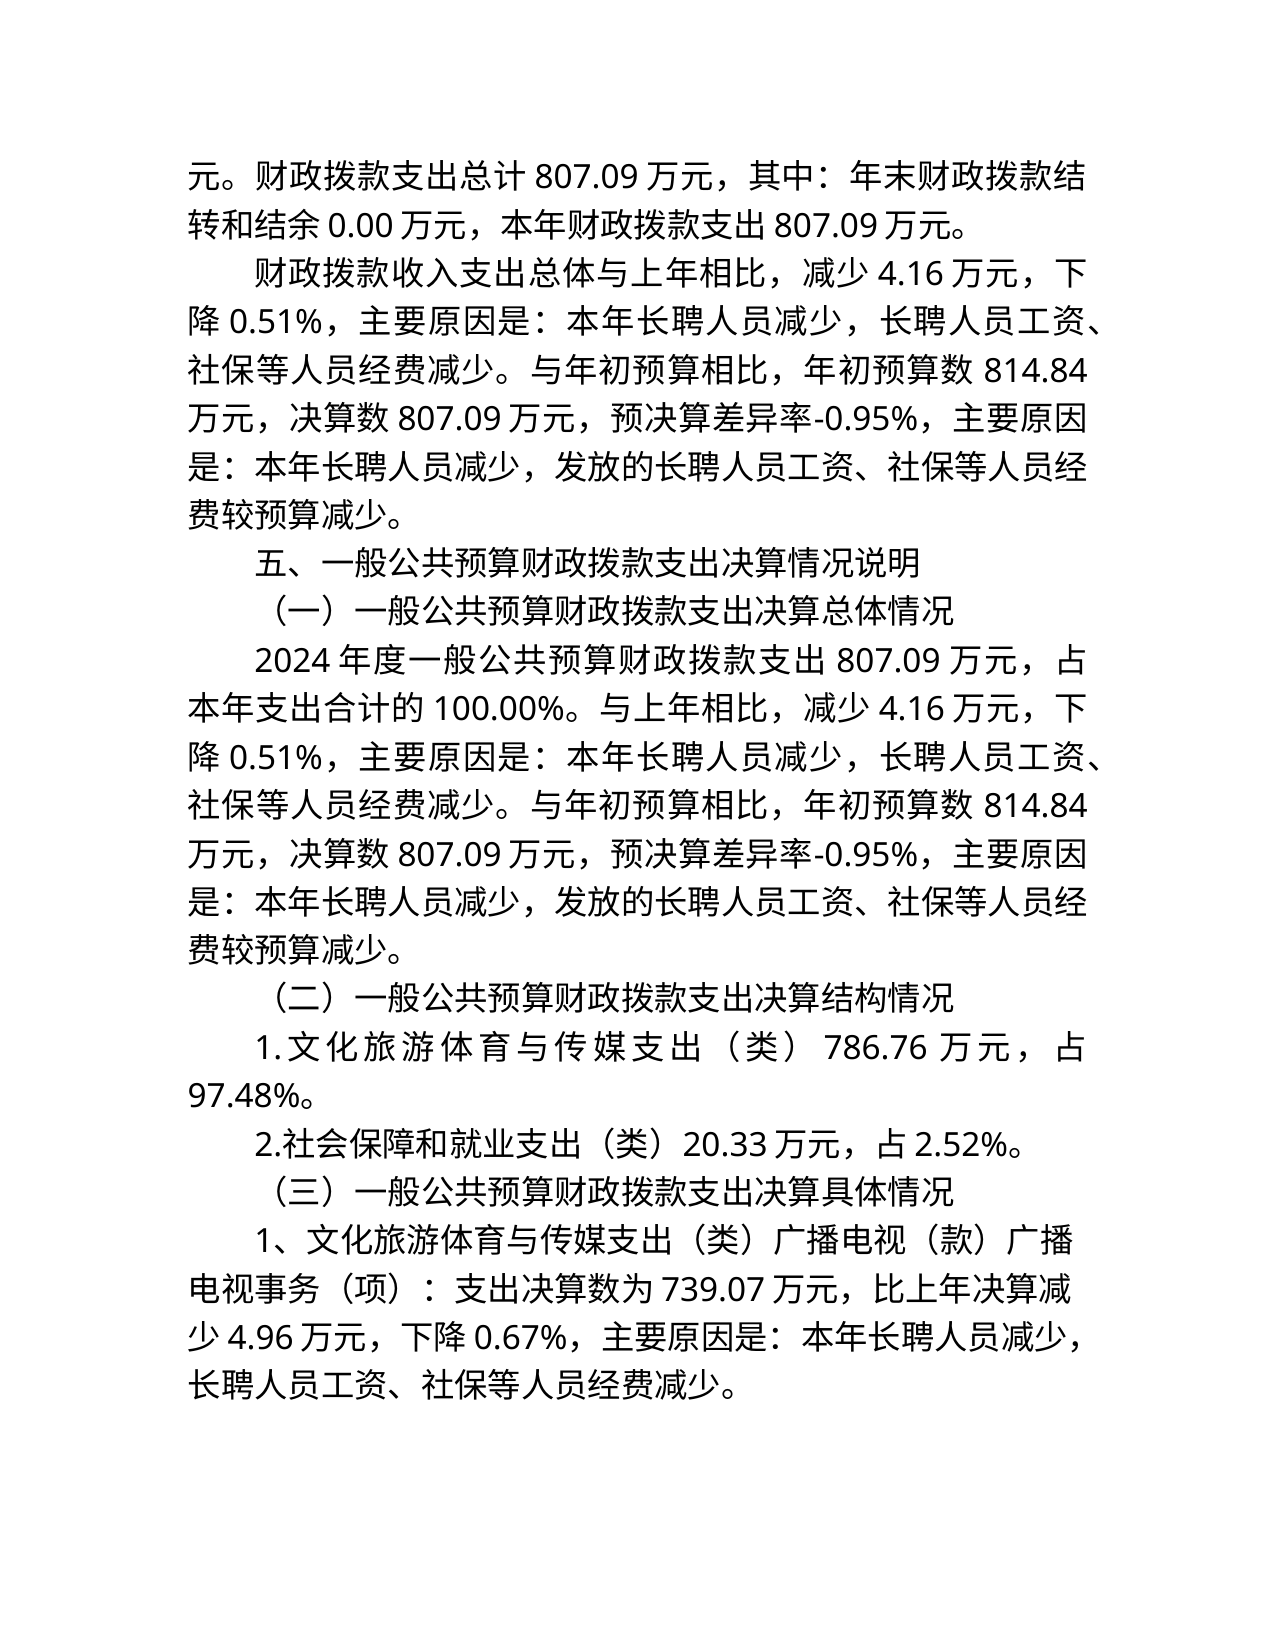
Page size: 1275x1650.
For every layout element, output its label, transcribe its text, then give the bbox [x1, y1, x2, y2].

text （一）一般公共预算财政拨款支出决算总体情况 [187, 585, 1087, 633]
text 1、文化旅游体育与传媒支出（类）广播电视（款）广播电视事务（项）：支出决算数为739.07万元，比上年决算减少4.96万元，下降0.67%，主要原因是：本年长聘人员减少，长聘人员工资、社保等人员经费减少。 [187, 1214, 1087, 1407]
text 财政拨款收入支出总体与上年相比，减少4.16万元，下降0.51%，主要原因是：本年长聘人员减少，长聘人员工资、社保等人员经费减少。与年初预算相比，年初预算数814.84万元，决算数807.09万元，预决算差异率-0.95%，主要原因是：本年长聘人员减少，发放的长聘人员工资、社保等人员经费较预算减少。 [187, 247, 1087, 537]
text 2.社会保障和就业支出（类）20.33万元，占2.52%。 [187, 1117, 1087, 1166]
text （三）一般公共预算财政拨款支出决算具体情况 [187, 1166, 1087, 1214]
text 1.文化旅游体育与传媒支出（类）786.76万元，占97.48%。 [187, 1020, 1087, 1117]
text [187, 150, 1087, 247]
text 2024年度一般公共预算财政拨款支出807.09万元，占本年支出合计的100.00%。与上年相比，减少4.16万元，下降0.51%，主要原因是：本年长聘人员减少，长聘人员工资、社保等人员经费减少。与年初预算相比，年初预算数814.84万元，决算数807.09万元，预决算差异率-0.95%，主要原因是：本年长聘人员减少，发放的长聘人员工资、社保等人员经费较预算减少。 [187, 633, 1087, 972]
text 五、一般公共预算财政拨款支出决算情况说明 [187, 537, 1087, 585]
text （二）一般公共预算财政拨款支出决算结构情况 [187, 972, 1087, 1020]
